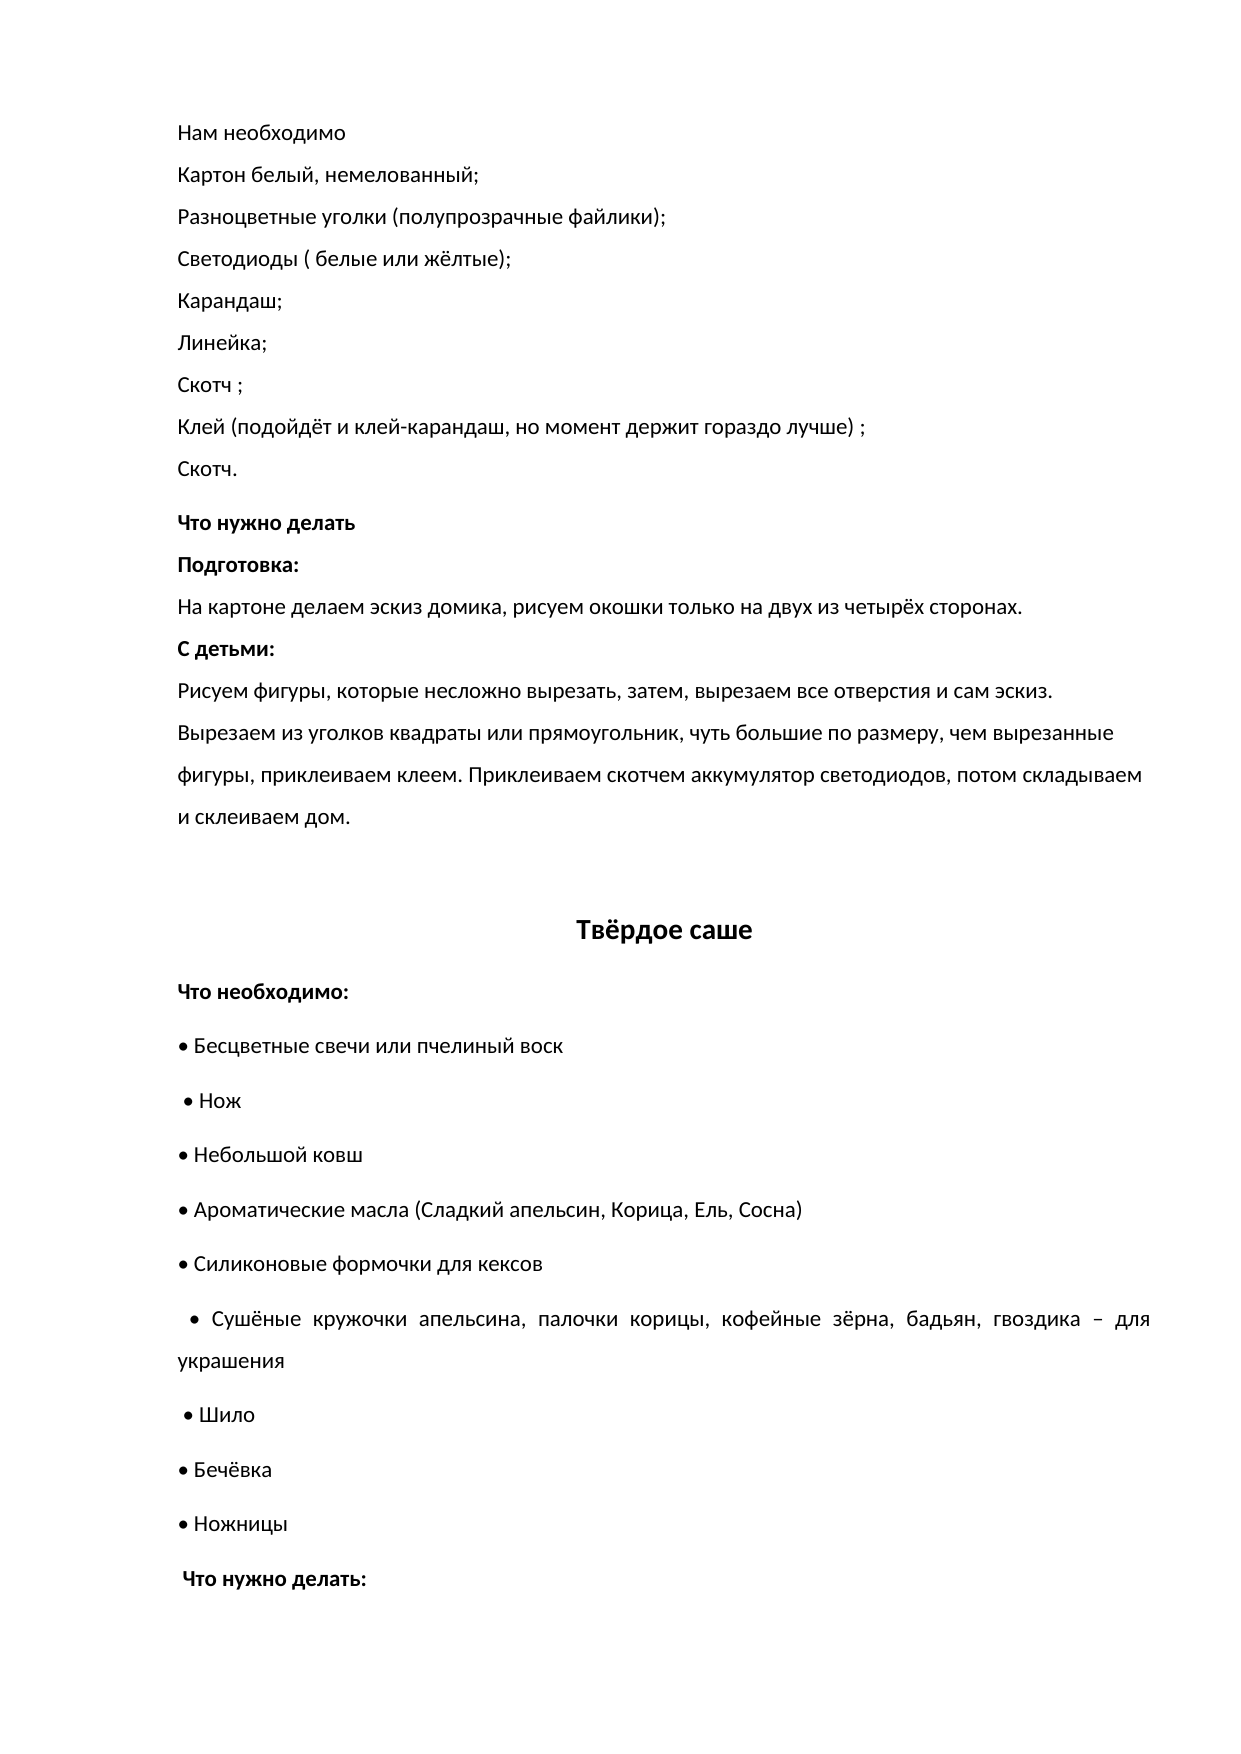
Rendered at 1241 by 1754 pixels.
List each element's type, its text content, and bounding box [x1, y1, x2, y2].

text Нам необходимо Картон белый, немелованный; Разноцветные уголки (полупрозрачные файлики); Светодиоды ( белые или жёлтые); Карандаш; Линейка; Скотч ; Клей (подойдёт и клей-карандаш, но момент держит гораздо лучше) ; Скотч. [177, 118, 1152, 482]
text Что нужно делать: [177, 1564, 1152, 1592]
text Что нужно делать Подготовка: На картоне делаем эскиз домика, рисуем окошки только на двух из четырёх сторонах. С детьми: Рисуем фигуры, которые несложно вырезать, затем, вырезаем все отверстия и сам эскиз. Вырезаем из уголков квадраты или прямоугольник, чуть большие по размеру, чем вырезанные фигуры, приклеиваем клеем. Приклеиваем скотчем аккумулятор светодиодов, потом складываем и склеиваем дом. [177, 508, 1152, 830]
text • Бесцветные свечи или пчелиный воск [177, 1032, 1152, 1060]
text • Силиконовые формочки для кексов [177, 1249, 1152, 1278]
text • Ножницы [177, 1509, 1152, 1537]
text Что необходимо: [177, 977, 1152, 1005]
text • Небольшой ковш [177, 1141, 1152, 1169]
text • Сушёные кружочки апельсина, палочки корицы, кофейные зёрна, бадьян, гвоздика – для украшения [177, 1304, 1152, 1374]
text • Ароматические масла (Сладкий апельсин, Корица, Ель, Сосна) [177, 1195, 1152, 1223]
text Твёрдое саше [177, 911, 1152, 947]
text • Нож [177, 1086, 1152, 1114]
text • Шило [177, 1401, 1152, 1428]
text • Бечёвка [177, 1455, 1152, 1483]
